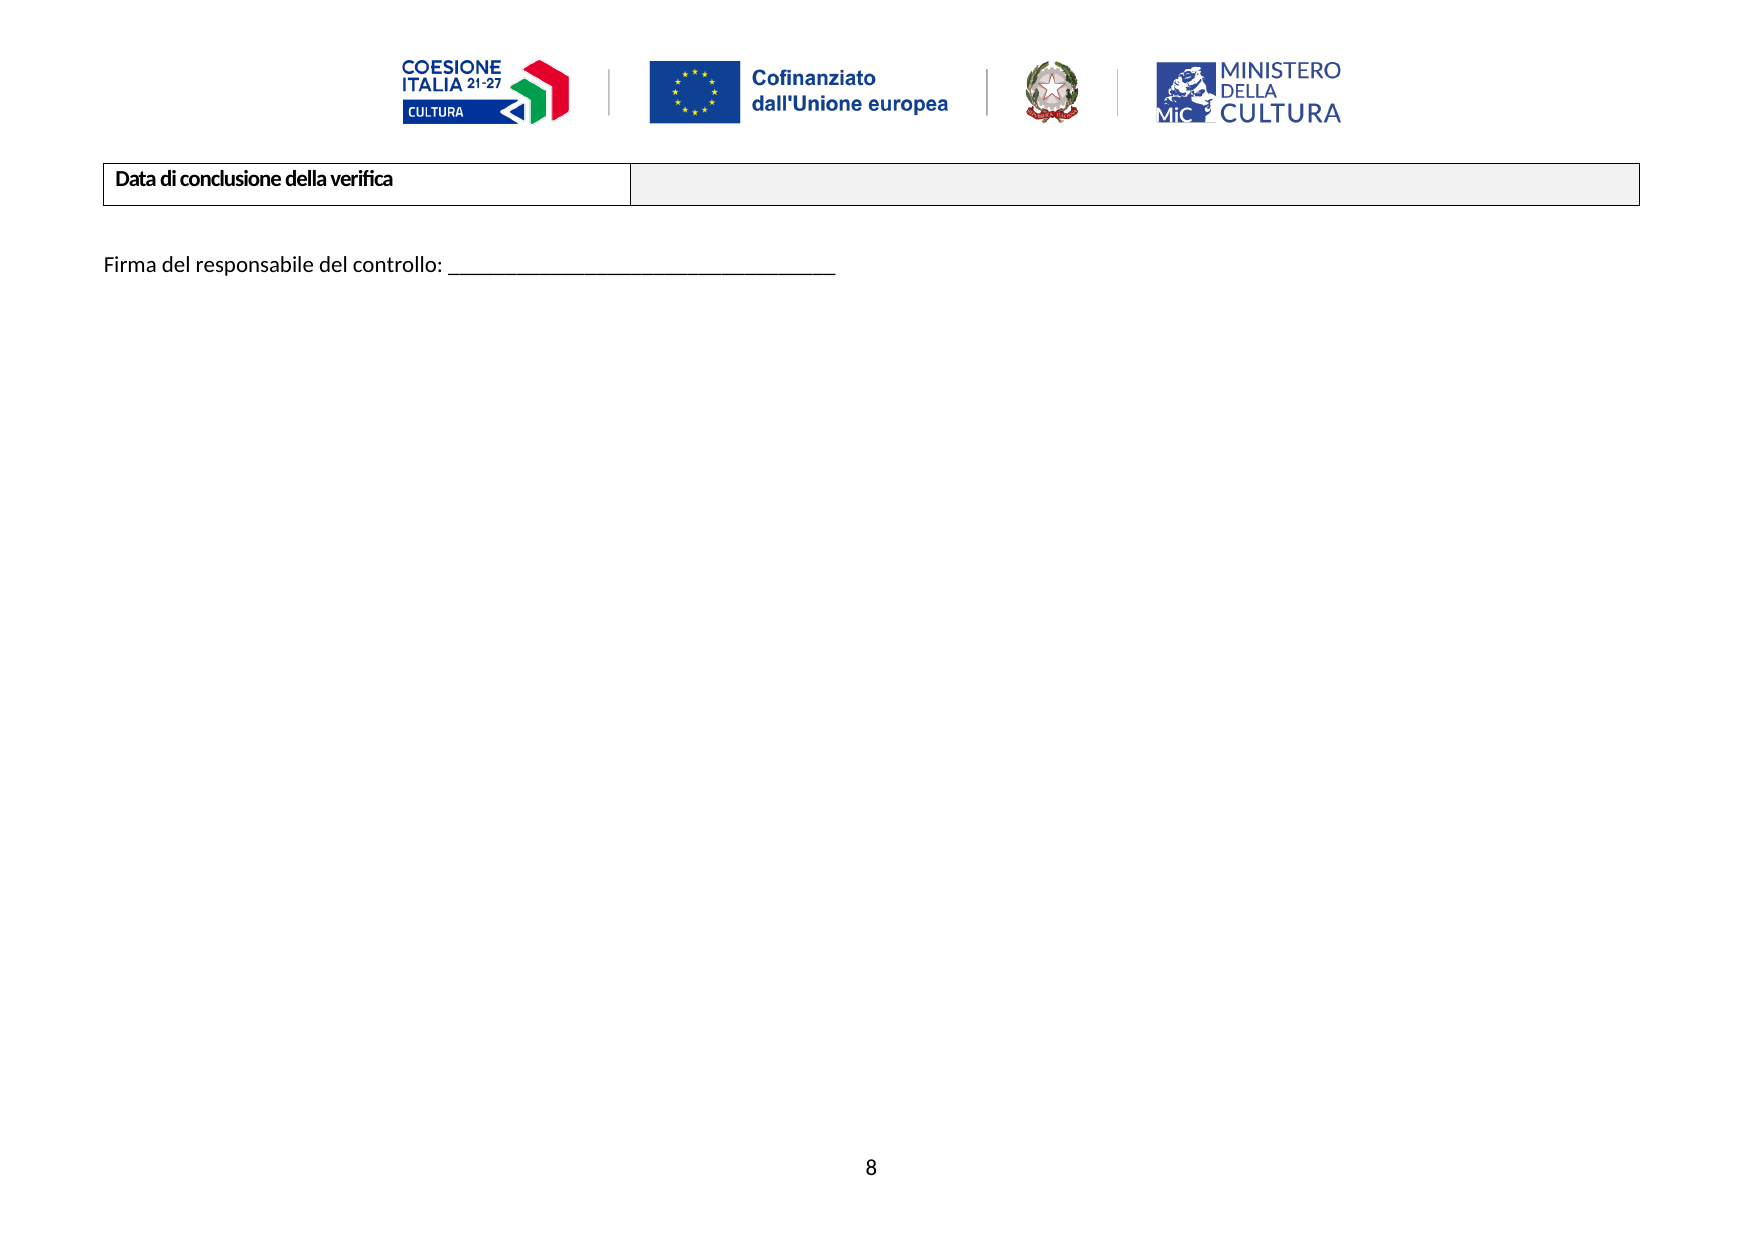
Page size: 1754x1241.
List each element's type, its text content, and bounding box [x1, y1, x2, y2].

table_header Data di conclusione della verifica [104, 164, 630, 205]
text Firma del responsabile del controllo: __________________________________ [103, 250, 1639, 278]
picture [369, 44, 1374, 143]
